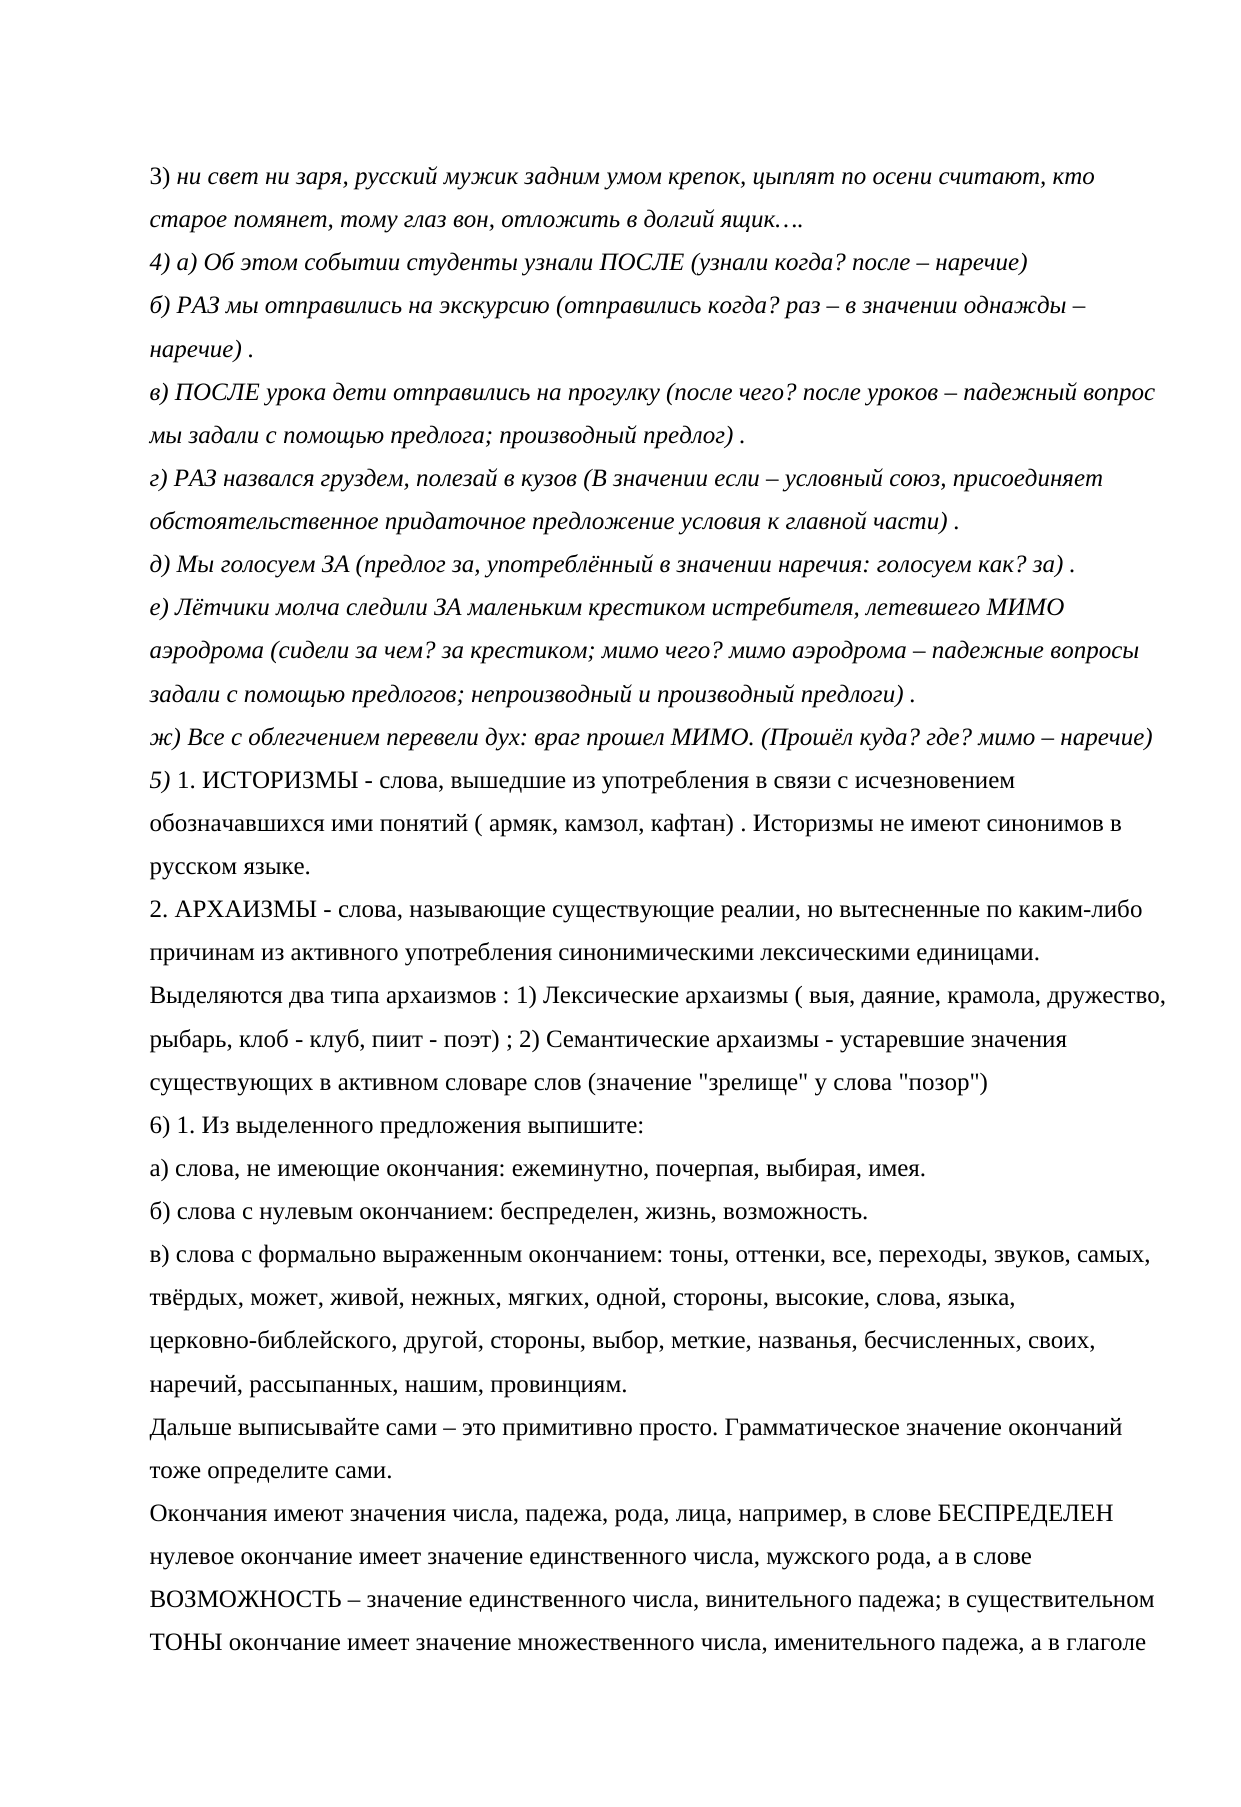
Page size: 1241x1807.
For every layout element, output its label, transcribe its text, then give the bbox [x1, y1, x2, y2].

text 3) ни свет ни заря, русский мужик задним умом крепок, цыплят по осени считают, кто старое помянет, тому глаз вон, отложить в долгий ящик…. [149, 161, 1167, 233]
text 4) а) Об этом событии студенты узнали ПОСЛЕ (узнали когда? после – наречие) б) РАЗ мы отправились на экскурсию (отправились когда? раз – в значении однажды – наречие) . в) ПОСЛЕ урока дети отправились на прогулку (после чего? после уроков – падежный вопрос мы задали с помощью предлога; производный предлог) . г) РАЗ назвался груздем, полезай в кузов (В значении если – условный союз, присоединяет обстоятельственное придаточное предложение условия к главной части) . д) Мы голосуем ЗА (предлог за, употреблённый в значении наречия: голосуем как? за) . е) Лётчики молча следили ЗА маленьким крестиком истребителя, летевшего МИМО аэродрома (сидели за чем? за крестиком; мимо чего? мимо аэродрома – падежные вопросы задали с помощью предлогов; непроизводный и производный предлоги) . ж) Все с облегчением перевели дух: враг прошел МИМО. (Прошёл куда? где? мимо – наречие) [149, 247, 1167, 751]
text 5) 1. ИСТОРИЗМЫ - слова, вышедшие из употребления в связи с исчезновением обозначавшихся ими понятий ( армяк, камзол, кафтан) . Историзмы не имеют синонимов в русском языке. 2. АРХАИЗМЫ - слова, называющие существующие реалии, но вытесненные по каким-либо причинам из активного употребления синонимическими лексическими единицами. Выделяются два типа архаизмов : 1) Лексические архаизмы ( выя, даяние, крамола, дружество, рыбарь, клоб - клуб, пиит - поэт) ; 2) Семантические архаизмы - устаревшие значения существующих в активном словаре слов (значение "зрелище" у слова "позор") [149, 765, 1167, 1096]
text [149, 1110, 1167, 1656]
